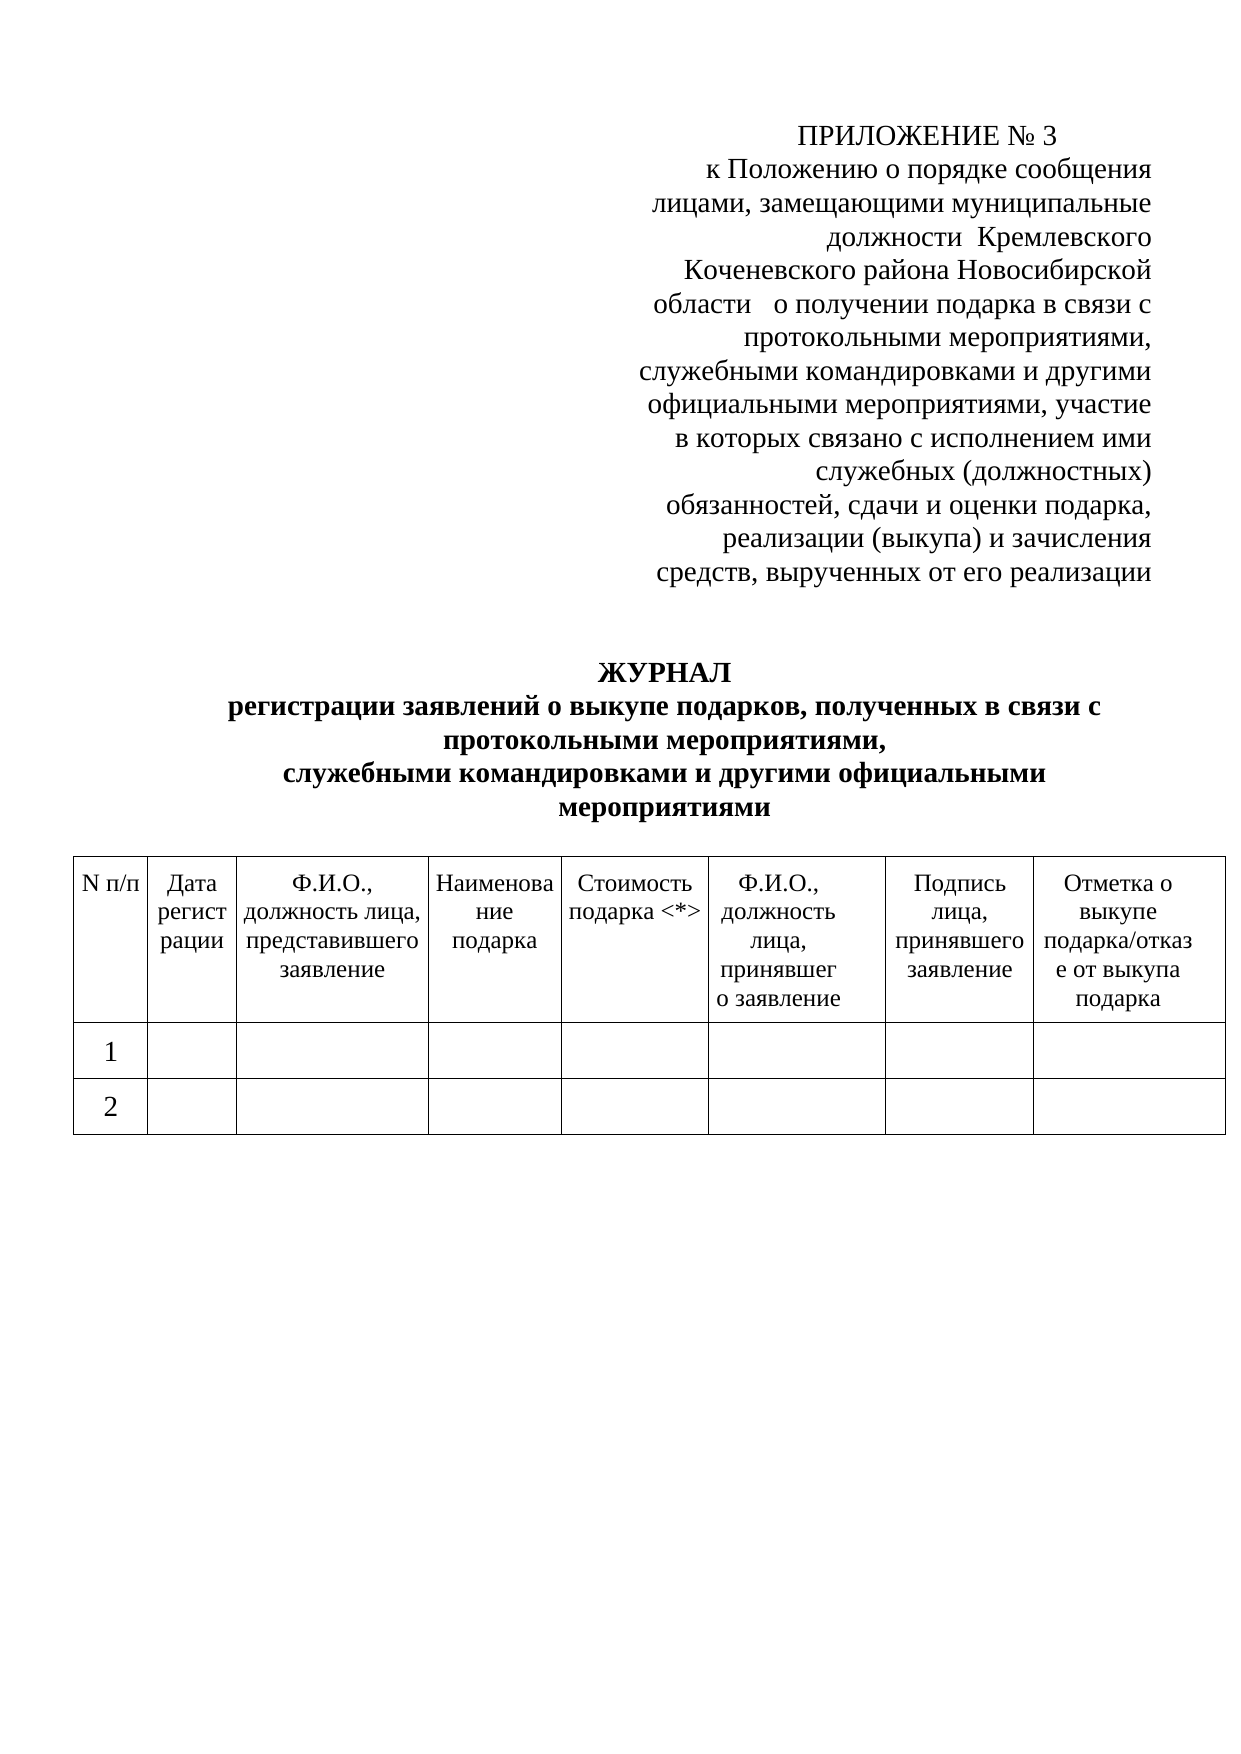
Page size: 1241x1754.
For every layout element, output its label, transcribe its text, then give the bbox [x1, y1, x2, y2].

table_cell 2 [74, 1079, 147, 1134]
table_cell [148, 1079, 236, 1134]
table_header Подпись лица, принявшего заявление [886, 857, 1033, 1022]
table_cell 1 [74, 1023, 147, 1078]
table_cell [1034, 1023, 1225, 1078]
text ЖУРНАЛ [177, 655, 1152, 688]
table_cell [429, 1023, 561, 1078]
table_header Наименование подарка [429, 857, 561, 1022]
table_cell [886, 1079, 1033, 1134]
table_header Ф.И.О., должность лица, принявшего заявление [709, 857, 885, 1022]
table_cell [148, 1023, 236, 1078]
text служебными командировками и другими официальными мероприятиями [177, 755, 1152, 822]
table_header Стоимость подарка <*> [562, 857, 708, 1022]
text к Положению о порядке сообщения лицами, замещающими муниципальные должности Кремлевского Коченевского района Новосибирской области о получении подарка в связи с протокольными мероприятиями, служебными командировками и другими официальными мероприятиями, участие в которых связано с исполнением ими служебных (должностных) обязанностей, сдачи и оценки подарка, реализации (выкупа) и зачисления средств, вырученных от его реализации [635, 152, 1152, 588]
table_cell [562, 1079, 708, 1134]
table_cell [562, 1023, 708, 1078]
table_cell [429, 1079, 561, 1134]
table_header Ф.И.О., должность лица, представившего заявление [237, 857, 428, 1022]
table_header Отметка о выкупе подарка/отказе от выкупа подарка [1034, 857, 1225, 1022]
table_cell [237, 1079, 428, 1134]
table_header Дата регистрации [148, 857, 236, 1022]
table_header N п/п [74, 857, 147, 1022]
text ПРИЛОЖЕНИЕ № 3 [177, 118, 1152, 152]
table_cell [709, 1023, 885, 1078]
table_cell [237, 1023, 428, 1078]
text регистрации заявлений о выкупе подарков, полученных в связи с протокольными мероприятиями, [177, 688, 1152, 755]
table_cell [709, 1079, 885, 1134]
table_cell [886, 1023, 1033, 1078]
table_cell [1034, 1079, 1225, 1134]
